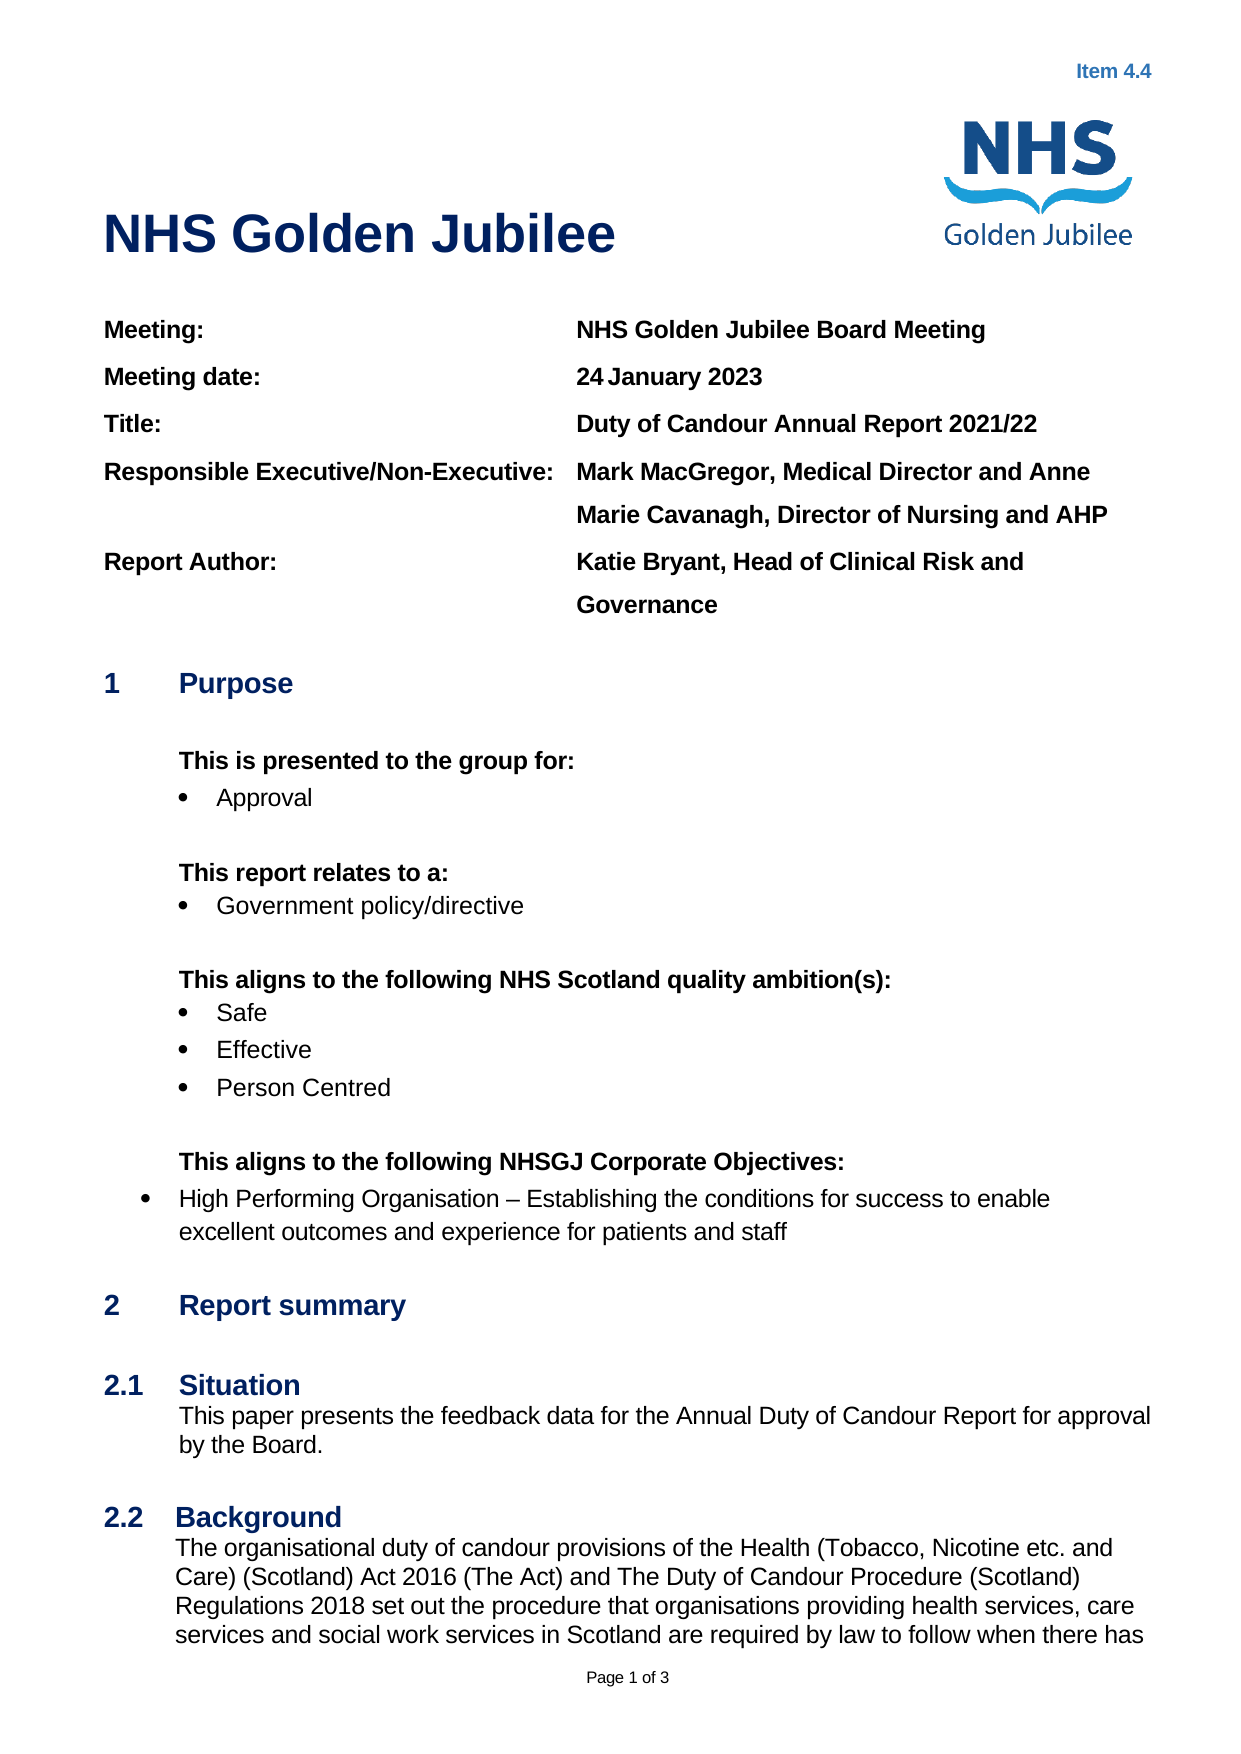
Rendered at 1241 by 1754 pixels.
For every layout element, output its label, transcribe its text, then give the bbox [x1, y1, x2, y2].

subtitle 2 Report summary [103, 1288, 1152, 1321]
subtitle Meeting: NHS Golden Jubilee Board Meeting [103, 315, 1152, 343]
picture [943, 120, 1133, 252]
list Safe [178, 998, 1152, 1027]
list Government policy/directive [178, 891, 1152, 919]
subtitle Responsible Executive/Non-Executive: Mark MacGregor, Medical Director and Anne Marie Cavanagh, Director of Nursing and AHP [103, 457, 1152, 528]
subtitle Meeting date: 24 January 2023 [103, 362, 1152, 391]
subtitle Report Author: Katie Bryant, Head of Clinical Risk and Governance [103, 547, 1152, 619]
list Person Centred [178, 1073, 1152, 1101]
text This paper presents the feedback data for the Annual Duty of Candour Report for approval by the Board. [178, 1401, 1152, 1458]
subtitle Approval [178, 783, 1152, 812]
subtitle This aligns to the following NHS Scotland quality ambition(s): [178, 965, 1152, 994]
subtitle 2.1 Situation [103, 1367, 1152, 1401]
list Effective [178, 1035, 1152, 1064]
text This aligns to the following NHSGJ Corporate Objectives: [178, 1147, 1152, 1176]
subtitle 2.2 Background [103, 1500, 1152, 1533]
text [175, 1533, 1152, 1648]
subtitle This is presented to the group for: [178, 746, 1152, 775]
subtitle This report relates to a: [178, 858, 1152, 886]
subtitle Title: Duty of Candour Annual Report 2021/22 [103, 409, 1152, 438]
subtitle 1 Purpose [103, 666, 1152, 700]
list High Performing Organisation – Establishing the conditions for success to enable excellent outcomes and experience for patients and staff [141, 1184, 1152, 1246]
subtitle NHS Golden Jubilee [103, 121, 1182, 263]
